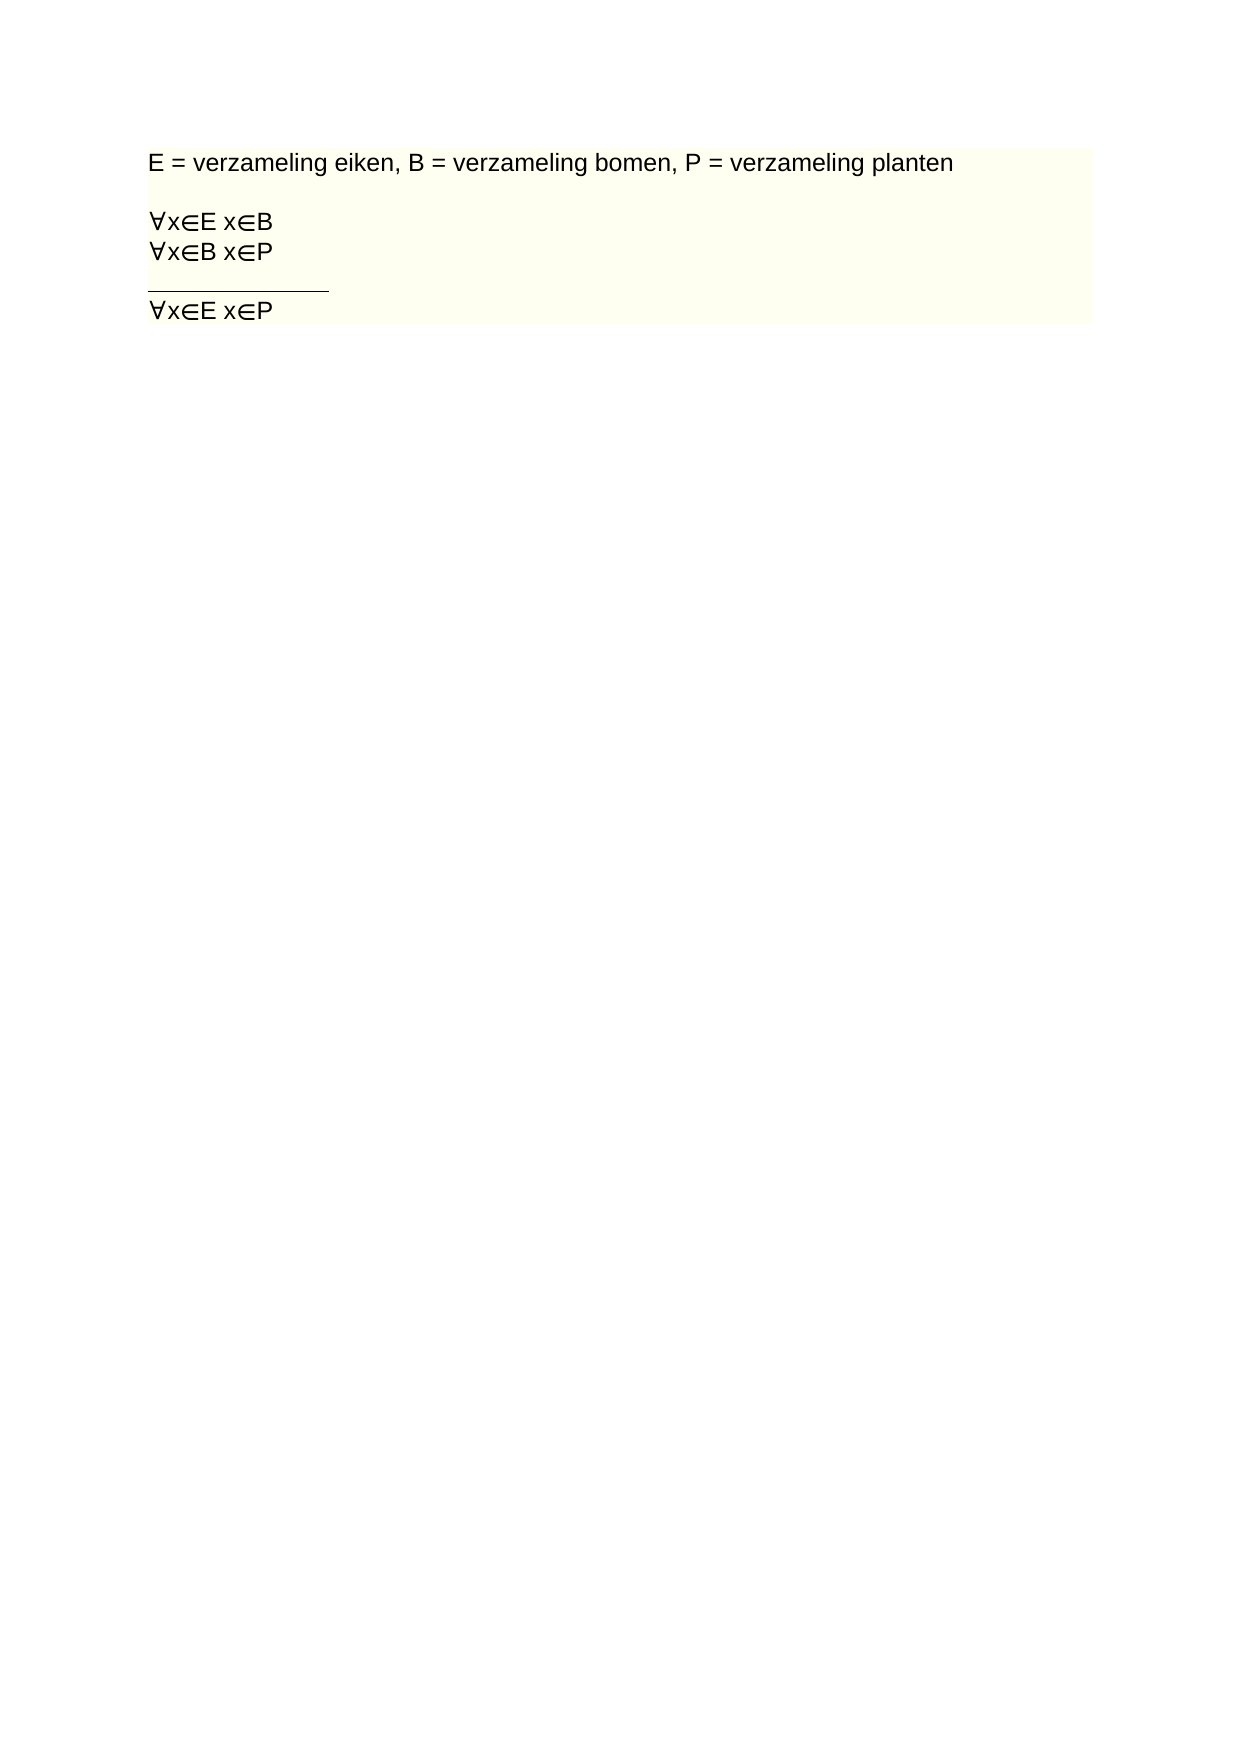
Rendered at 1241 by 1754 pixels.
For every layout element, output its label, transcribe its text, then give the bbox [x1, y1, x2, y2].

text E = verzameling eiken, B = verzameling bomen, P = verzameling planten [148, 148, 1093, 176]
text ∀x∈E x∈B ∀x∈B x∈P ∀x∈E x∈P [148, 206, 1093, 324]
